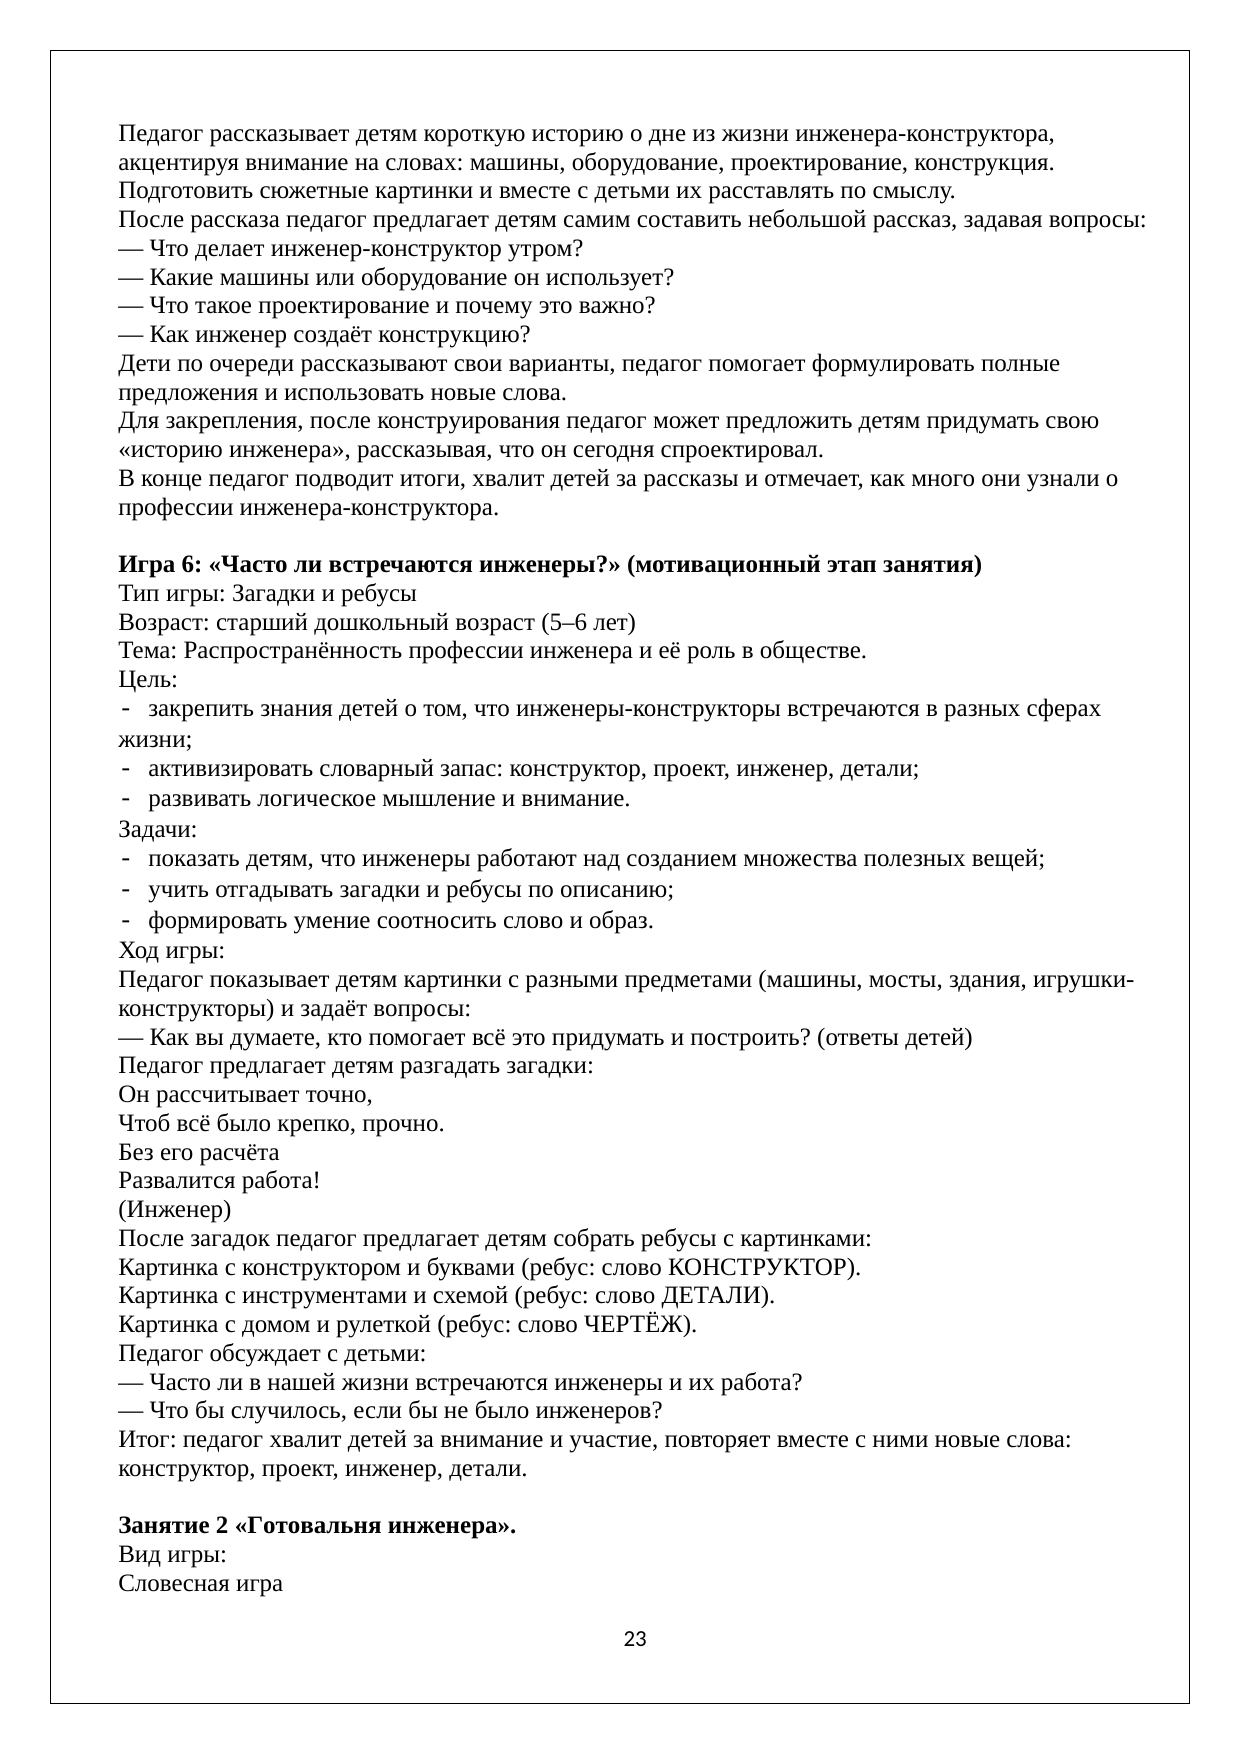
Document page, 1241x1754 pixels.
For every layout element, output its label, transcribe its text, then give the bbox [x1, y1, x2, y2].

list активизировать словарный запас: конструктор, проект, инженер, детали; [118, 753, 1152, 783]
text В конце педагог подводит итоги, хвалит детей за рассказы и отмечает, как много они узнали о профессии инженера-конструктора. [118, 463, 1152, 521]
text Картинка с конструктором и буквами (ребус: слово КОНСТРУКТОР). [118, 1252, 1152, 1281]
text — Как инженер создаёт конструкцию? [118, 319, 1152, 348]
text Итог: педагог хвалит детей за внимание и участие, повторяет вместе с ними новые слова: конструктор, проект, инженер, детали. [118, 1424, 1152, 1482]
text Возраст: старший дошкольный возраст (5–6 лет) [118, 607, 1152, 636]
text Картинка с инструментами и схемой (ребус: слово ДЕТАЛИ). [118, 1281, 1152, 1309]
text После рассказа педагог предлагает детям самим составить небольшой рассказ, задавая вопросы: [118, 204, 1152, 233]
text Педагог предлагает детям разгадать загадки: [118, 1051, 1152, 1079]
text Игра 6: «Часто ли встречаются инженеры?» (мотивационный этап занятия) [118, 549, 1152, 578]
text Занятие 2 «Готовальня инженера». [118, 1511, 1152, 1539]
text — Какие машины или оборудование он использует? [118, 262, 1152, 291]
text — Часто ли в нашей жизни встречаются инженеры и их работа? [118, 1367, 1152, 1396]
text Для закрепления, после конструирования педагог может предложить детям придумать свою «историю инженера», рассказывая, что он сегодня спроектировал. [118, 406, 1152, 463]
text — Что такое проектирование и почему это важно? [118, 291, 1152, 319]
text — Что бы случилось, если бы не было инженеров? [118, 1396, 1152, 1424]
list формировать умение соотносить слово и образ. [118, 905, 1152, 936]
text Он рассчитывает точно, [118, 1079, 1152, 1108]
list закрепить знания детей о том, что инженеры-конструкторы встречаются в разных сферах жизни; [118, 693, 1152, 753]
text — Что делает инженер-конструктор утром? [118, 233, 1152, 262]
text Дети по очереди рассказывают свои варианты, педагог помогает формулировать полные предложения и использовать новые слова. [118, 348, 1152, 406]
text Задачи: [118, 814, 1152, 843]
text Педагог обсуждает с детьми: [118, 1338, 1152, 1367]
text Тип игры: Загадки и ребусы [118, 578, 1152, 607]
text Чтоб всё было крепко, прочно. [118, 1108, 1152, 1137]
list учить отгадывать загадки и ребусы по описанию; [118, 874, 1152, 905]
text Картинка с домом и рулеткой (ребус: слово ЧЕРТЁЖ). [118, 1309, 1152, 1338]
text Ход игры: [118, 936, 1152, 964]
text Вид игры: Словесная игра [118, 1539, 1152, 1597]
text Без его расчёта [118, 1137, 1152, 1166]
text Цель: [118, 664, 1152, 693]
list развивать логическое мышление и внимание. [118, 783, 1152, 814]
text Педагог рассказывает детям короткую историю о дне из жизни инженера-конструктора, акцентируя внимание на словах: машины, оборудование, проектирование, конструкция. Подготовить сюжетные картинки и вместе с детьми их расставлять по смыслу. [118, 118, 1152, 204]
list показать детям, что инженеры работают над созданием множества полезных вещей; [118, 843, 1152, 874]
text Развалится работа! [118, 1166, 1152, 1194]
text (Инженер) [118, 1194, 1152, 1223]
text После загадок педагог предлагает детям собрать ребусы с картинками: [118, 1223, 1152, 1252]
text Педагог показывает детям картинки с разными предметами (машины, мосты, здания, игрушки-конструкторы) и задаёт вопросы: [118, 964, 1152, 1022]
text — Как вы думаете, кто помогает всё это придумать и построить? (ответы детей) [118, 1022, 1152, 1051]
text Тема: Распространённость профессии инженера и её роль в обществе. [118, 636, 1152, 664]
